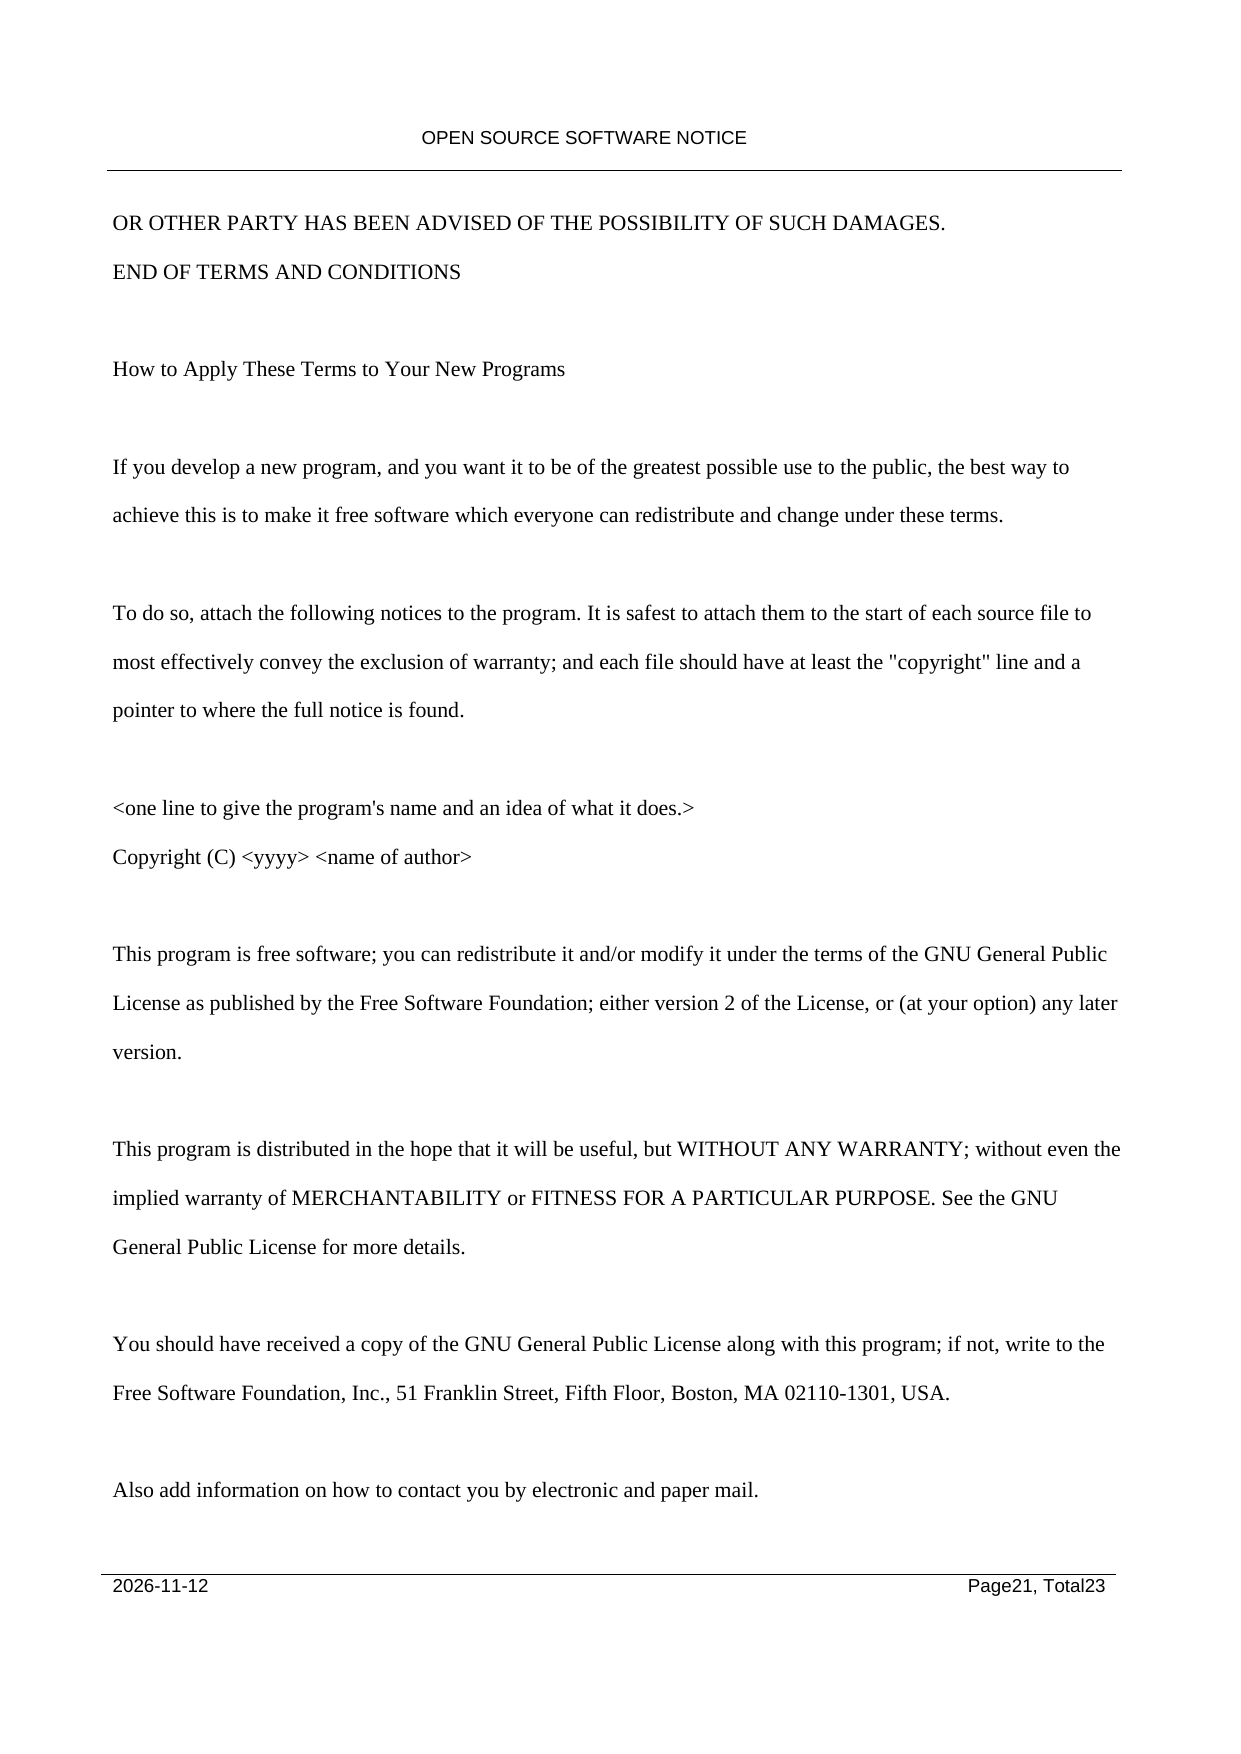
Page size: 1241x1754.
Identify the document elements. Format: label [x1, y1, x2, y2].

text [112, 206, 1128, 1506]
